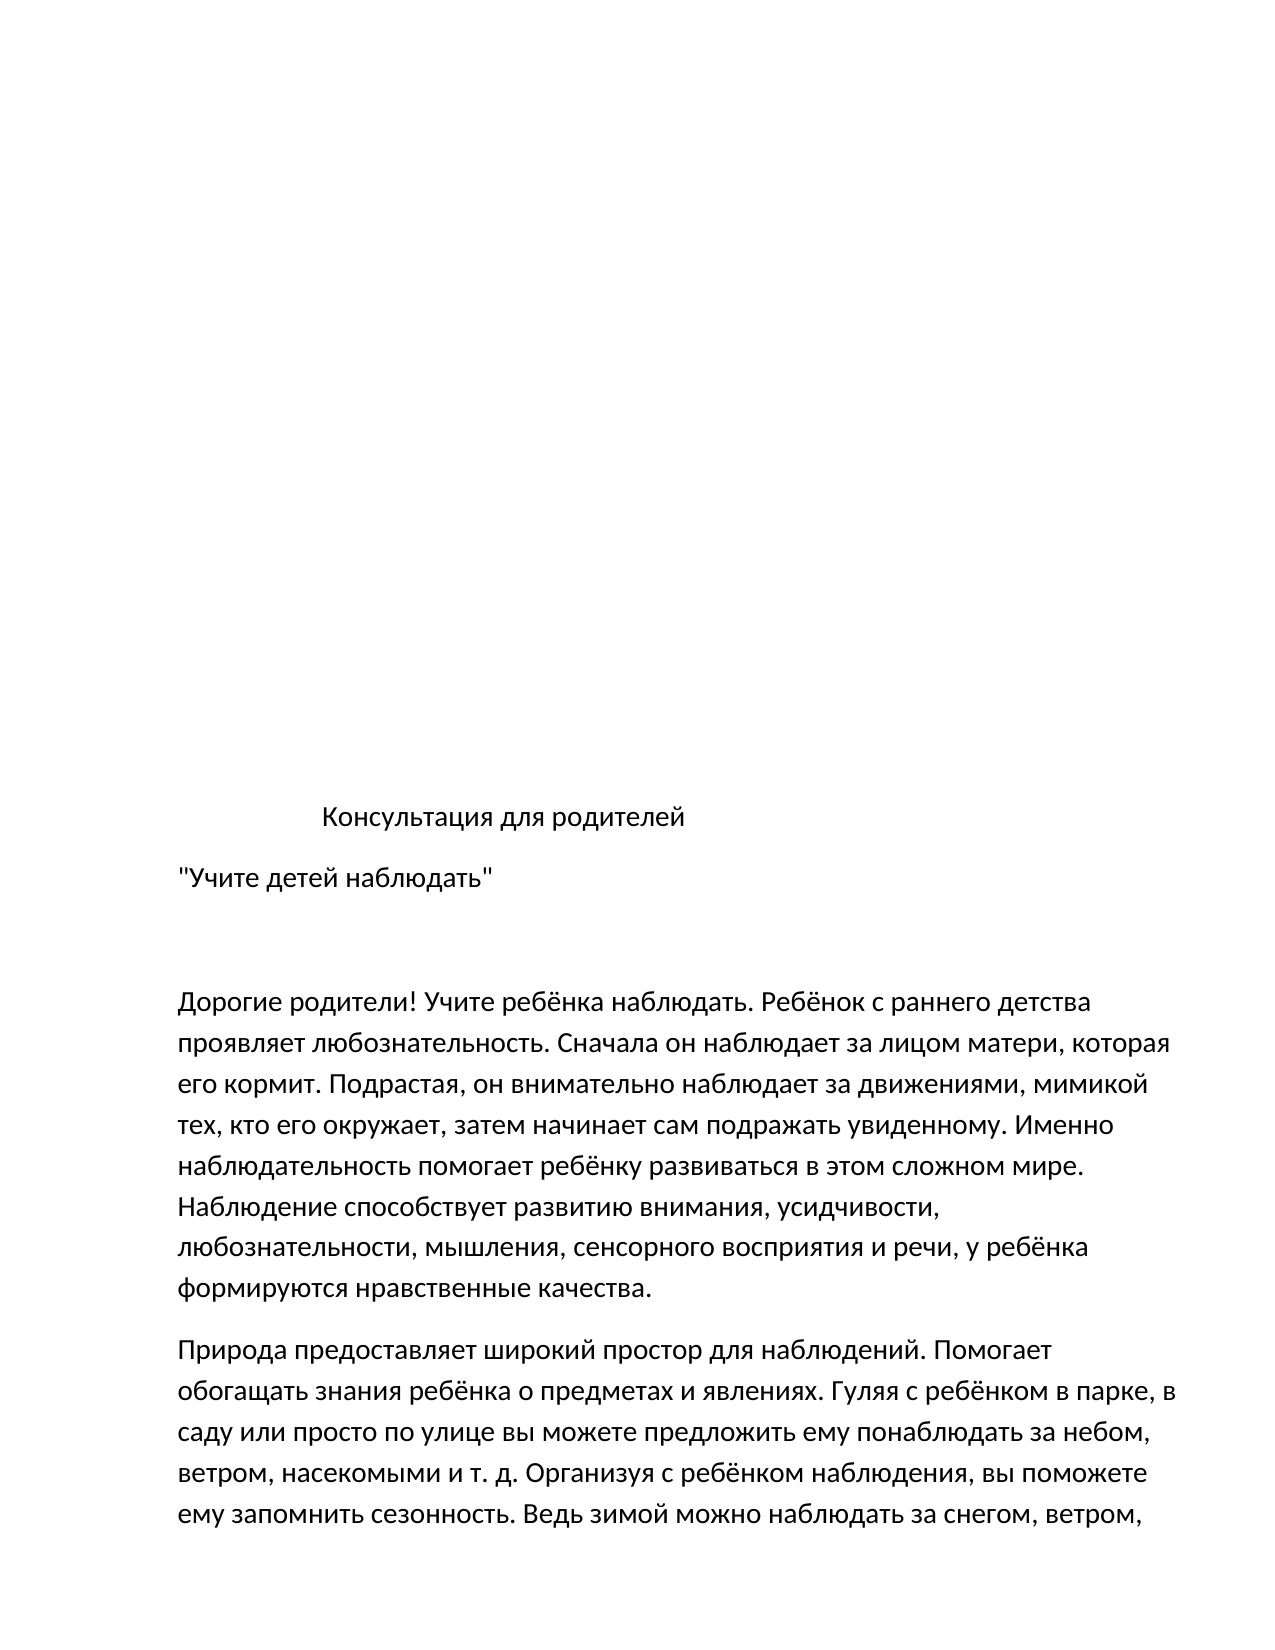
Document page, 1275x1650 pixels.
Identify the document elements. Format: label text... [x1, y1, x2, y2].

text Консультация для родителей [177, 798, 1186, 833]
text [177, 1331, 1186, 1531]
text "Учите детей наблюдать" [177, 859, 1186, 895]
text Дорогие родители! Учите ребёнка наблюдать. Ребёнок с раннего детства проявляет любознательность. Сначала он наблюдает за лицом матери, которая его кормит. Подрастая, он внимательно наблюдает за движениями, мимикой тех, кто его окружает, затем начинает сам подражать увиденному. Именно наблюдательность помогает ребёнку развиваться в этом сложном мире. Наблюдение способствует развитию внимания, усидчивости, любознательности, мышления, сенсорного восприятия и речи, у ребёнка формируются нравственные качества. [177, 983, 1186, 1305]
